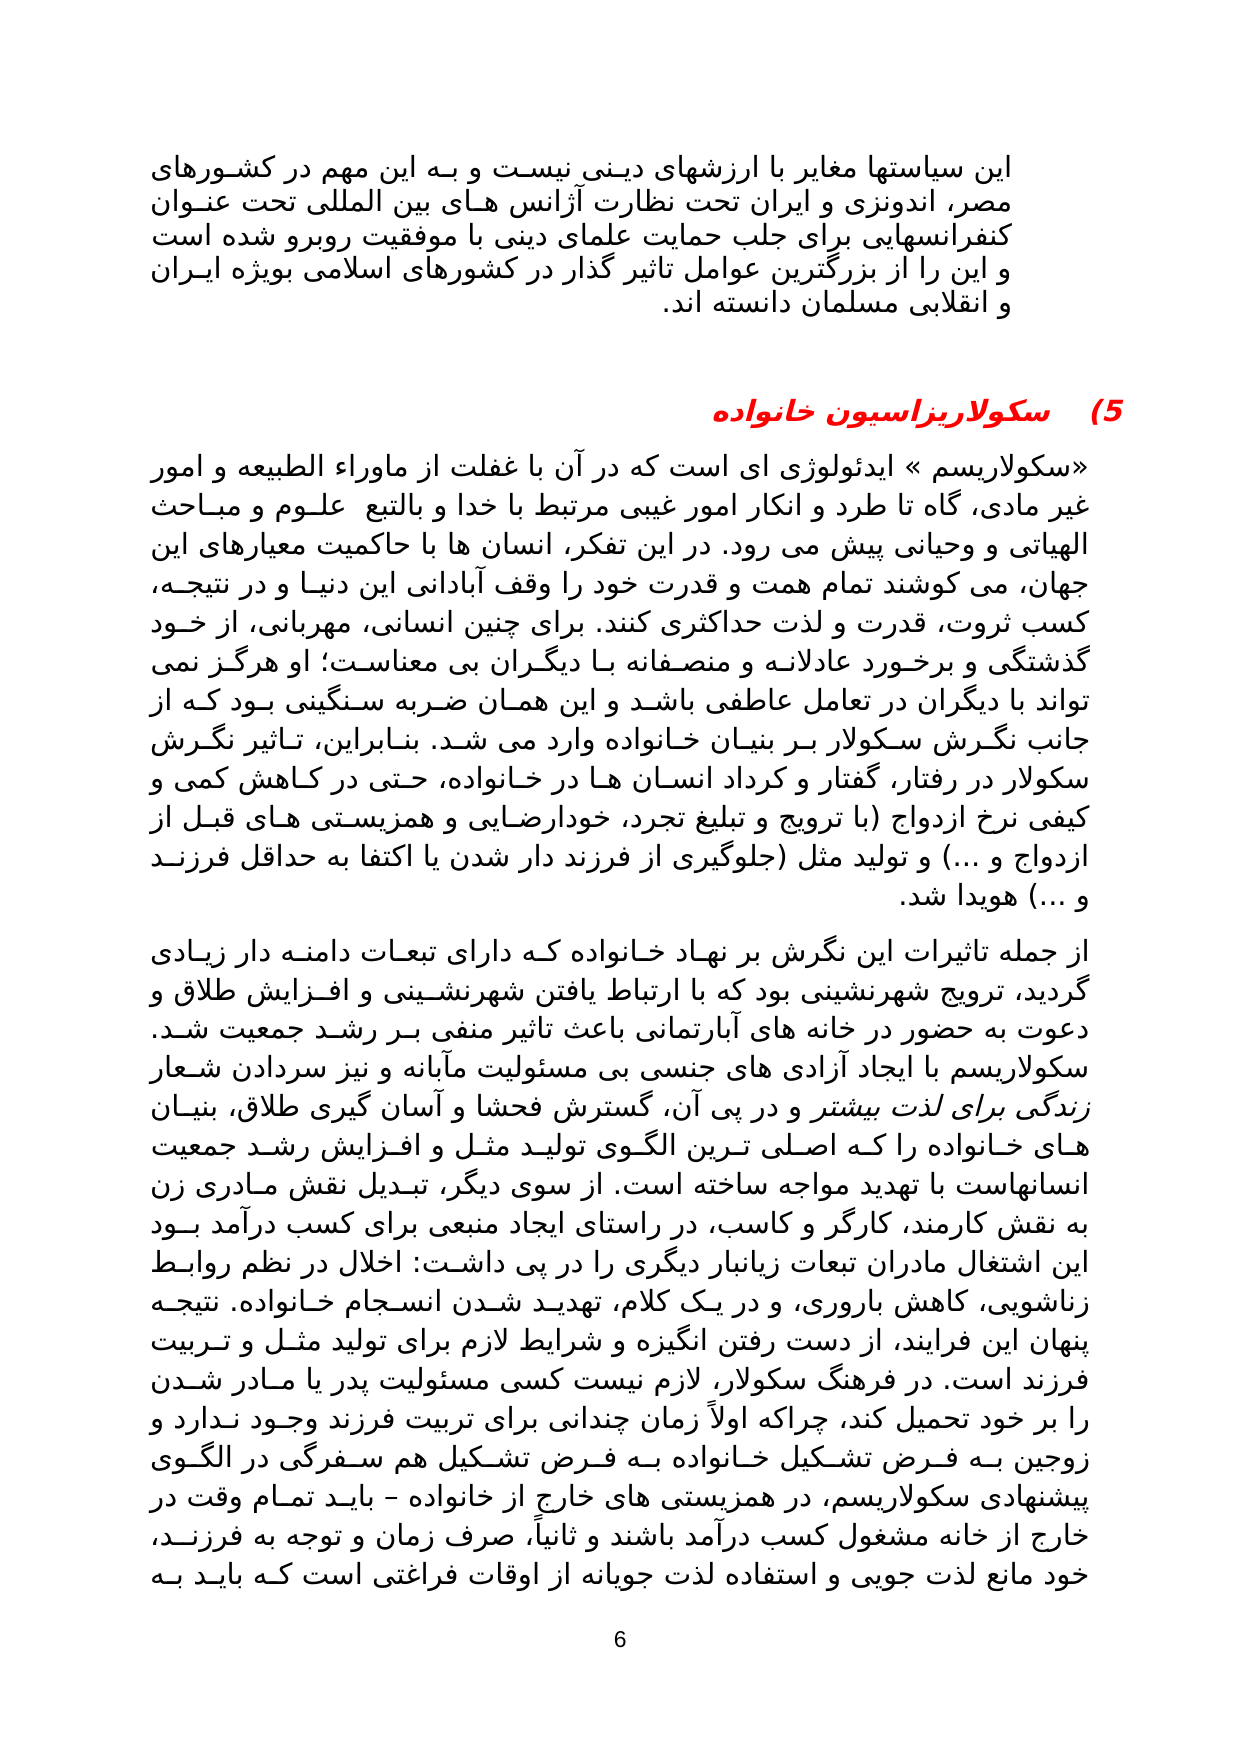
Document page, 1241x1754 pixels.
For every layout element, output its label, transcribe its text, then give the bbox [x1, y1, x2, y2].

text «سکولاریسم » ایدئولوژی ای است که در آن با غفلت از ماوراء الطبیعه و امور غیر مادی، گاه تا طرد و انکار امور غیبی مرتبط با خدا و بالتبع علوم و مباحث الهیاتی و وحیانی پیش می رود. در این تفکر، انسان ها با حاکمیت معیارهای این جهان، می کوشند تمام همت و قدرت خود را وقف آبادانی این دنیا و در نتیجه، کسب ثروت، قدرت و لذت حداکثری کنند. برای چنین انسانی، مهربانی، از خود گذشتگی و برخورد عادلانه و منصفانه با دیگران بی معناست؛ او هرگز نمی تواند با دیگران در تعامل عاطفی باشد و این همان ضربه سنگینی بود که از جانب نگرش سکولار بر بنیان خانواده وارد می شد. بنابراین، تاثیر نگرش سکولار در رفتار، گفتار و کرداد انسان ها در خانواده، حتی در کاهش کمی و کیفی نرخ ازدواج (با ترویج و تبلیغ تجرد، خودارضایی و همزیستی های قبل از ازدواج و ...) و تولید مثل (جلوگیری از فرزند دار شدن یا اکتفا به حداقل فرزند و ...) هویدا شد. [150, 450, 1090, 912]
list سکولاریزاسیون خانواده [150, 394, 1087, 428]
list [150, 150, 1050, 320]
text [150, 934, 1090, 1591]
